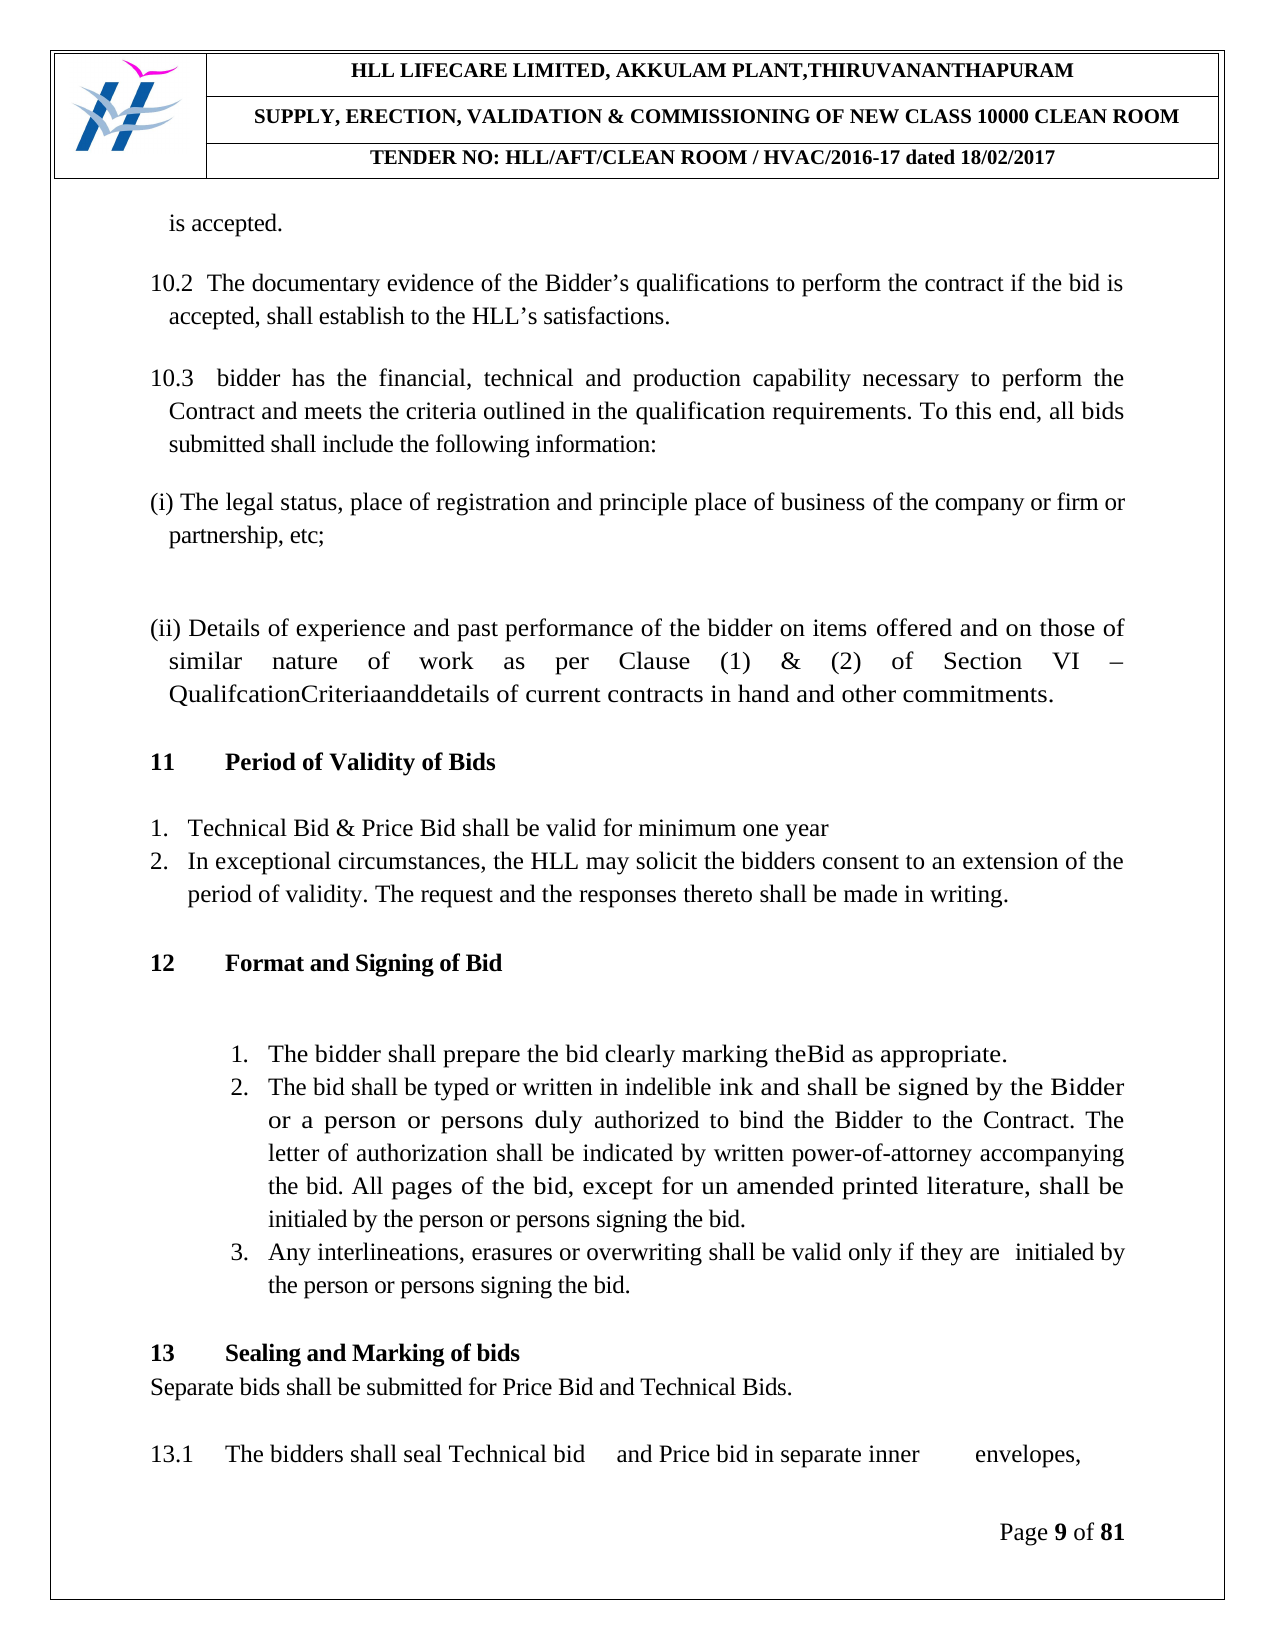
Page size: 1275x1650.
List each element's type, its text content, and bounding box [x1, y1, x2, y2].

picture [69, 54, 191, 154]
text 10.3 bidder has the financial, technical and production capability necessary to perform the Contract and meets the criteria outlined in the qualification requirements. To this end, all bids submitted shall include the following information: [150, 363, 1125, 458]
list Period of Validity of Bids [150, 747, 1125, 775]
text (i) The legal status, place of registration and principle place of business of the company or firm or partnership, etc; [150, 487, 1125, 549]
list Sealing and Marking of bids [150, 1338, 1125, 1367]
list Technical Bid & Price Bid shall be valid for minimum one year [150, 813, 1125, 841]
list In exceptional circumstances, the HLL may solicit the bidders consent to an extension of the period of validity. The request and the responses thereto shall be made in writing. [150, 846, 1125, 907]
text (ii) Details of experience and past performance of the bidder on items offered and on those of similar nature of work as per Clause (1) & (2) of Section VI – QualifcationCriteriaanddetails of current contracts in hand and other commitments. [150, 613, 1125, 708]
list The bidder shall prepare the bid clearly marking theBid as appropriate. [230, 1039, 1125, 1068]
text Separate bids shall be submitted for Price Bid and Technical Bids. [150, 1372, 1125, 1401]
text 10.2 The documentary evidence of the Bidder’s qualifications to perform the contract if the bid is accepted, shall establish to the HLL’s satisfactions. [150, 268, 1125, 329]
list Format and Signing of Bid [150, 948, 1125, 976]
list Any interlineations, erasures or overwriting shall be valid only if they are initialed by the person or persons signing the bid. [230, 1237, 1125, 1299]
list The bid shall be typed or written in indelible ink and shall be signed by the Bidder or a person or persons duly authorized to bind the Bidder to the Contract. The letter of authorization shall be indicated by written power-of-attorney accompanying the bid. All pages of the bid, except for un amended printed literature, shall be initialed by the person or persons signing the bid. [230, 1072, 1125, 1233]
